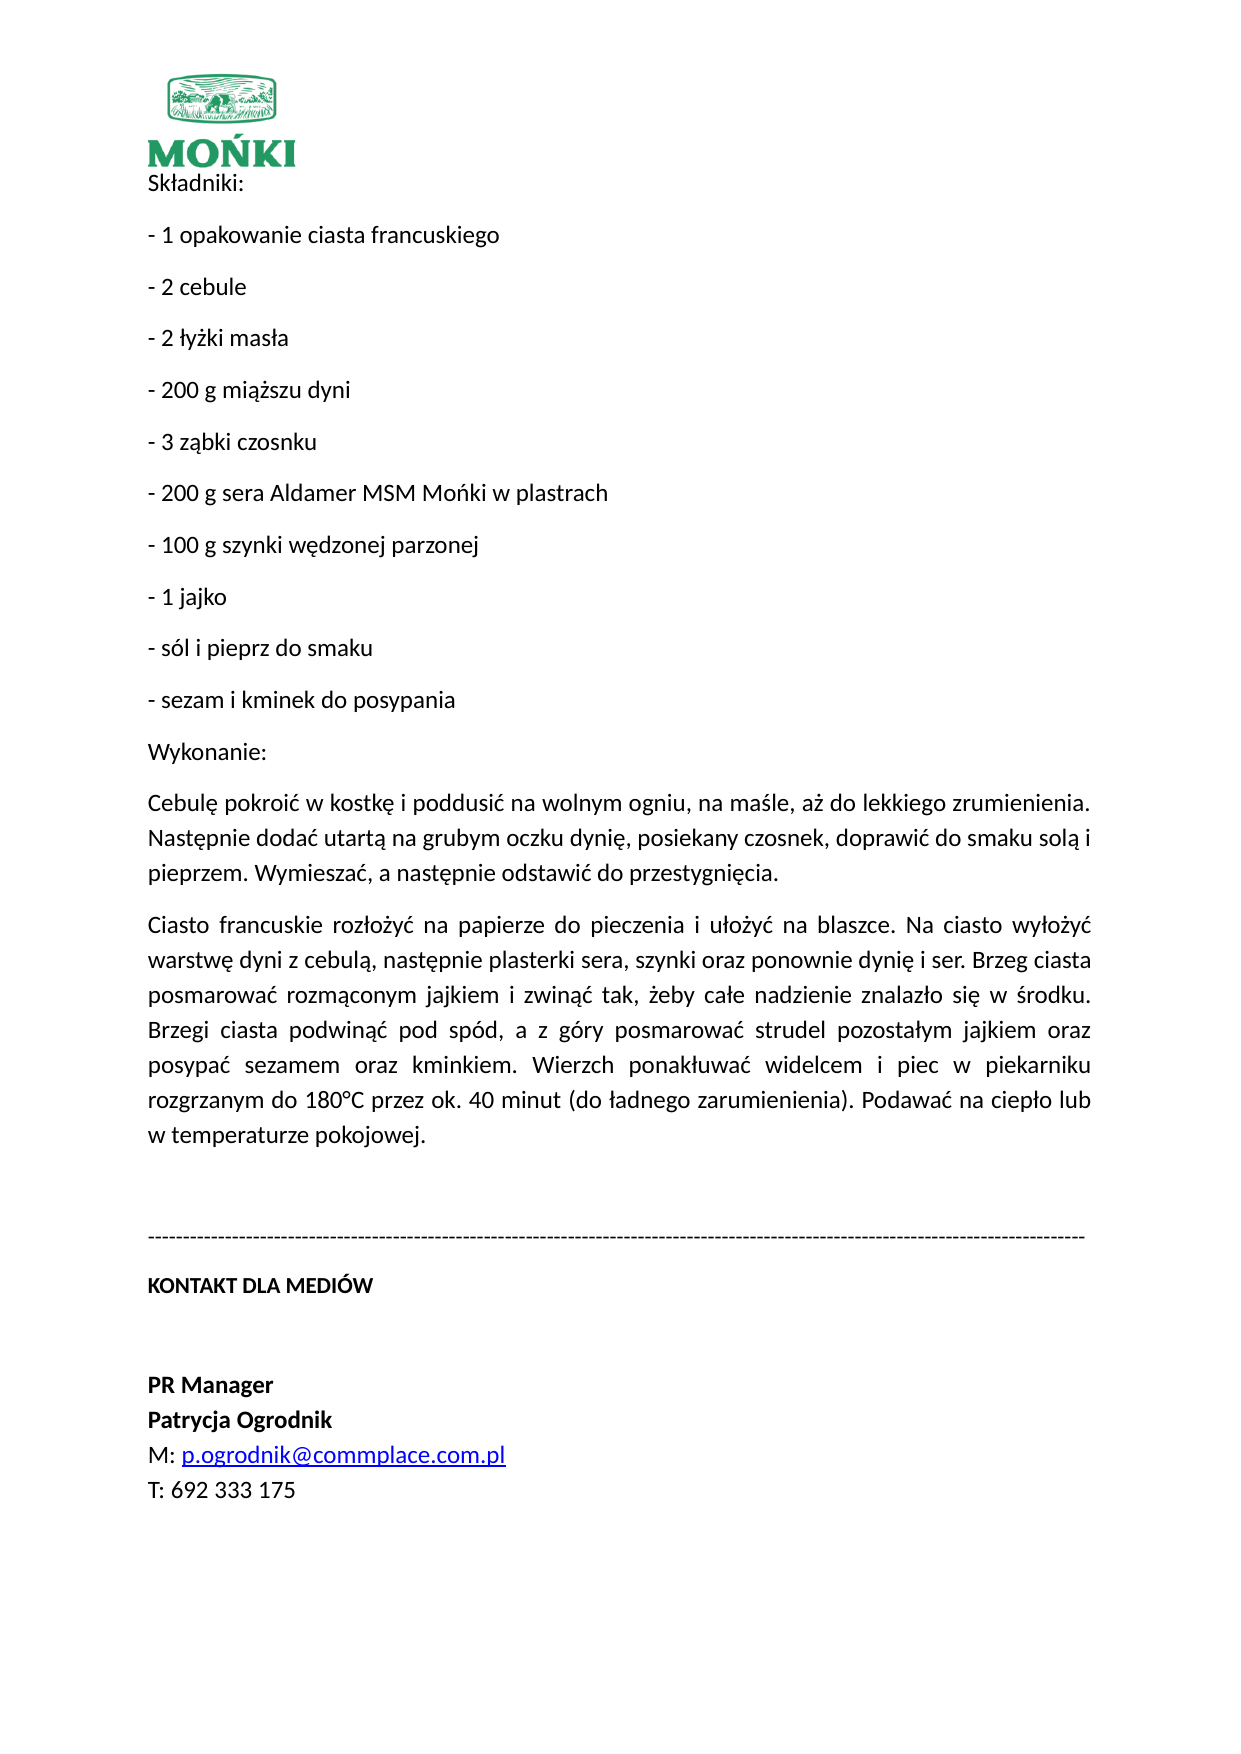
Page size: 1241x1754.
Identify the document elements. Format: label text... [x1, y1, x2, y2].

text -------------------------------------------------------------------------------------------------------------------------------------- [148, 1222, 1093, 1251]
text - sól i pieprz do smaku [148, 632, 1093, 663]
text M: p.ogrodnik@commplace.com.pl [148, 1439, 1093, 1469]
text Wykonanie: [148, 736, 1093, 766]
text - 1 jajko [148, 581, 1093, 611]
text - 3 ząbki czosnku [148, 426, 1093, 456]
text - 1 opakowanie ciasta francuskiego [148, 219, 1093, 250]
text - 200 g miąższu dyni [148, 374, 1093, 405]
text Patrycja Ogrodnik [148, 1404, 1093, 1434]
text Cebulę pokroić w kostkę i poddusić na wolnym ogniu, na maśle, aż do lekkiego zrumienienia. Następnie dodać utartą na grubym oczku dynię, posiekany czosnek, doprawić do smaku solą i pieprzem. Wymieszać, a następnie odstawić do przestygnięcia. [148, 787, 1093, 888]
text Składniki: [148, 167, 1093, 198]
text - 2 cebule [148, 271, 1093, 301]
text KONTAKT DLA MEDIÓW [148, 1271, 1093, 1299]
text T: 692 333 175 [148, 1474, 1093, 1504]
text - sezam i kminek do posypania [148, 684, 1093, 715]
text - 200 g sera Aldamer MSM Mońki w plastrach [148, 477, 1093, 508]
picture [147, 73, 296, 168]
text - 100 g szynki wędzonej parzonej [148, 529, 1093, 560]
text PR Manager [148, 1369, 1093, 1399]
text - 2 łyżki masła [148, 322, 1093, 353]
text Ciasto francuskie rozłożyć na papierze do pieczenia i ułożyć na blaszce. Na ciasto wyłożyć warstwę dyni z cebulą, następnie plasterki sera, szynki oraz ponownie dynię i ser. Brzeg ciasta posmarować rozmąconym jajkiem i zwinąć tak, żeby całe nadzienie znalazło się w środku. Brzegi ciasta podwinąć pod spód, a z góry posmarować strudel pozostałym jajkiem oraz posypać sezamem oraz kminkiem. Wierzch ponakłuwać widelcem i piec w piekarniku rozgrzanym do 180°C przez ok. 40 minut (do ładnego zarumienienia). Podawać na ciepło lub w temperaturze pokojowej. [148, 909, 1093, 1150]
